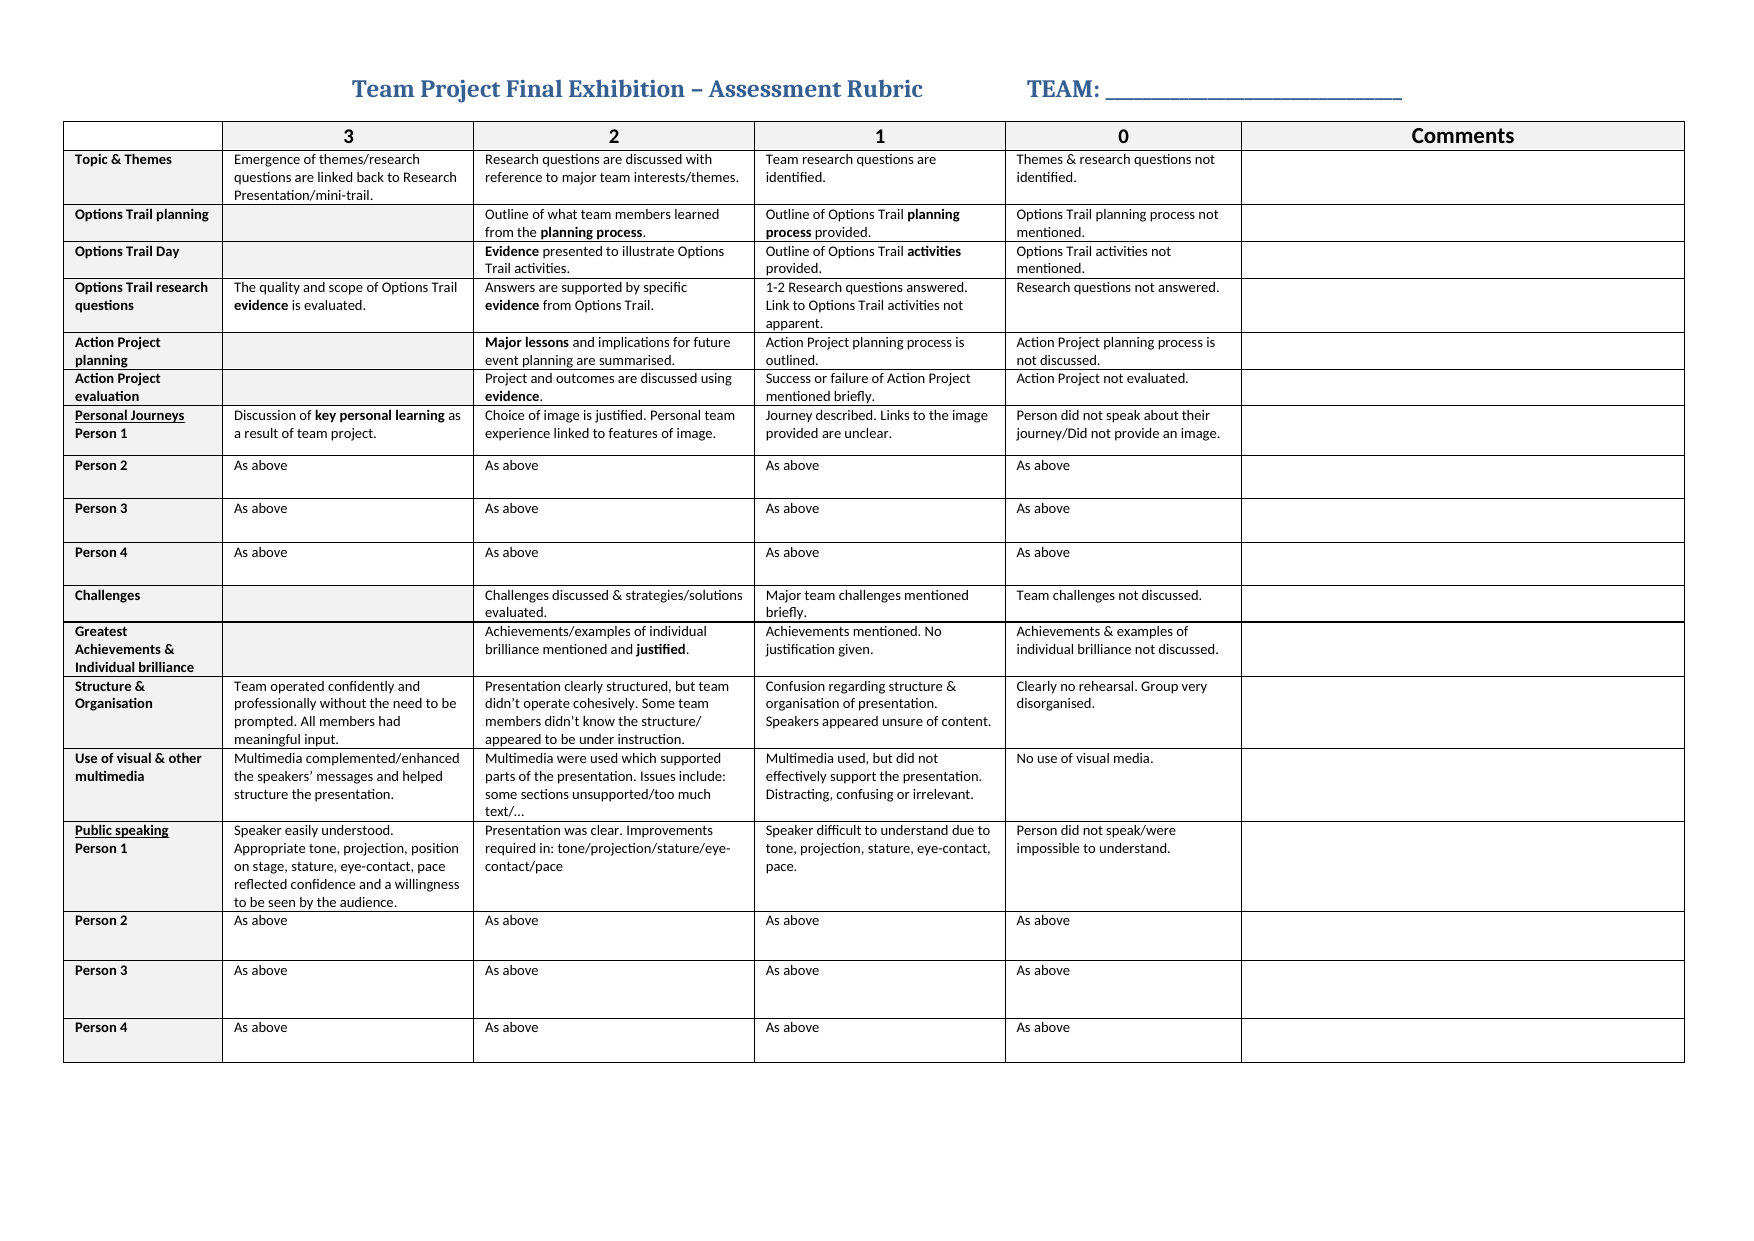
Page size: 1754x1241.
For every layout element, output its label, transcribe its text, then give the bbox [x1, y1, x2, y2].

table_cell [1242, 961, 1684, 1017]
table_cell Answers are supported by specific evidence from Options Trail. [474, 279, 754, 332]
table_cell [1242, 406, 1684, 455]
table_cell As above [223, 499, 473, 542]
table_header 0 [1006, 122, 1241, 149]
table_cell Options Trail Day [64, 242, 222, 277]
table_cell Outline of what team members learned from the planning process. [474, 205, 754, 241]
table_cell [1242, 586, 1684, 621]
table_cell [1242, 499, 1684, 542]
table_cell As above [1006, 543, 1241, 585]
table_cell Presentation was clear. Improvements required in: tone/projection/stature/eye-contact/pace [474, 822, 754, 911]
table_header 2 [474, 122, 754, 149]
table_cell Person did not speak about their journey/Did not provide an image. [1006, 406, 1241, 455]
table_cell [1242, 543, 1684, 585]
table_cell Speaker difficult to understand due to tone, projection, stature, eye-contact, pace. [755, 822, 1005, 911]
table_cell Public speaking Person 1 [64, 822, 222, 911]
table_cell As above [755, 1019, 1005, 1062]
table_cell Research questions not answered. [1006, 279, 1241, 332]
table_cell Team research questions are identified. [755, 151, 1005, 204]
table_cell Speaker easily understood. Appropriate tone, projection, position on stage, stature, eye-contact, pace reflected confidence and a willingness to be seen by the audience. [223, 822, 473, 911]
table_cell As above [223, 912, 473, 960]
table_cell As above [1006, 961, 1241, 1017]
table_cell Options Trail planning process not mentioned. [1006, 205, 1241, 241]
table_cell As above [474, 912, 754, 960]
table_cell Clearly no rehearsal. Group very disorganised. [1006, 677, 1241, 748]
table_cell Person 2 [64, 456, 222, 498]
table_cell As above [223, 543, 473, 585]
table_cell As above [1006, 456, 1241, 498]
table_cell [1242, 1019, 1684, 1062]
table_cell [1242, 623, 1684, 676]
table_cell Team operated confidently and professionally without the need to be prompted. All members had meaningful input. [223, 677, 473, 748]
table_cell [1242, 822, 1684, 911]
table_cell Multimedia were used which supported parts of the presentation. Issues include: some sections unsupported/too much text/… [474, 749, 754, 821]
table_cell Challenges discussed & strategies/solutions evaluated. [474, 586, 754, 621]
table_cell As above [755, 543, 1005, 585]
table_cell As above [1006, 499, 1241, 542]
table_cell As above [755, 912, 1005, 960]
table_cell Research questions are discussed with reference to major team interests/themes. [474, 151, 754, 204]
table_cell As above [223, 961, 473, 1017]
table_cell Emergence of themes/research questions are linked back to Research Presentation/mini-trail. [223, 151, 473, 204]
table_cell Options Trail activities not mentioned. [1006, 242, 1241, 277]
table_cell Personal Journeys Person 1 [64, 406, 222, 455]
table_cell Greatest Achievements & Individual brilliance [64, 623, 222, 676]
table_cell Success or failure of Action Project mentioned briefly. [755, 370, 1005, 405]
table_cell [1242, 749, 1684, 821]
table_cell Person did not speak/were impossible to understand. [1006, 822, 1241, 911]
table_header 1 [755, 122, 1005, 149]
table_cell [1242, 205, 1684, 241]
table_cell [1242, 279, 1684, 332]
table_cell As above [223, 456, 473, 498]
table_header [64, 122, 222, 149]
table_header Comments [1242, 122, 1684, 149]
table_cell Action Project planning [64, 333, 222, 368]
table_cell As above [1006, 912, 1241, 960]
table_cell Action Project planning process is not discussed. [1006, 333, 1241, 368]
subtitle Team Project Final Exhibition – Assessment Rubric TEAM: ________________________________ [75, 75, 1679, 104]
table_cell As above [474, 961, 754, 1017]
table_cell Project and outcomes are discussed using evidence. [474, 370, 754, 405]
table_cell Choice of image is justified. Personal team experience linked to features of image. [474, 406, 754, 455]
table_cell [1242, 912, 1684, 960]
table_cell [1242, 677, 1684, 748]
table_cell As above [1006, 1019, 1241, 1062]
table_cell Person 3 [64, 499, 222, 542]
table_cell Topic & Themes [64, 151, 222, 204]
table_cell As above [474, 1019, 754, 1062]
table_cell Major lessons and implications for future event planning are summarised. [474, 333, 754, 368]
table_cell [223, 333, 473, 368]
table_cell [223, 586, 473, 621]
table_cell As above [474, 499, 754, 542]
table_cell No use of visual media. [1006, 749, 1241, 821]
table_cell Outline of Options Trail activities provided. [755, 242, 1005, 277]
table_cell [1242, 151, 1684, 204]
table_cell Options Trail planning [64, 205, 222, 241]
table_cell Achievements/examples of individual brilliance mentioned and justified. [474, 623, 754, 676]
table_cell Outline of Options Trail planning process provided. [755, 205, 1005, 241]
table_cell Confusion regarding structure & organisation of presentation. Speakers appeared unsure of content. [755, 677, 1005, 748]
table_cell Themes & research questions not identified. [1006, 151, 1241, 204]
table_cell As above [474, 543, 754, 585]
table_cell Achievements & examples of individual brilliance not discussed. [1006, 623, 1241, 676]
table_cell [223, 623, 473, 676]
table_cell Use of visual & other multimedia [64, 749, 222, 821]
table_cell Achievements mentioned. No justification given. [755, 623, 1005, 676]
table_cell [223, 205, 473, 241]
table_cell As above [474, 456, 754, 498]
table_cell Discussion of key personal learning as a result of team project. [223, 406, 473, 455]
table_cell [1242, 456, 1684, 498]
table_cell Person 3 [64, 961, 222, 1017]
table_cell As above [755, 961, 1005, 1017]
table_cell The quality and scope of Options Trail evidence is evaluated. [223, 279, 473, 332]
table_cell As above [755, 456, 1005, 498]
table_cell Options Trail research questions [64, 279, 222, 332]
table_cell Multimedia used, but did not effectively support the presentation. Distracting, confusing or irrelevant. [755, 749, 1005, 821]
table_cell Action Project planning process is outlined. [755, 333, 1005, 368]
table_cell Team challenges not discussed. [1006, 586, 1241, 621]
table_cell Person 4 [64, 543, 222, 585]
table_cell 1-2 Research questions answered. Link to Options Trail activities not apparent. [755, 279, 1005, 332]
table_cell Evidence presented to illustrate Options Trail activities. [474, 242, 754, 277]
table_cell Challenges [64, 586, 222, 621]
table_cell Structure & Organisation [64, 677, 222, 748]
table_header 3 [223, 122, 473, 149]
table_cell Presentation clearly structured, but team didn’t operate cohesively. Some team members didn’t know the structure/ appeared to be under instruction. [474, 677, 754, 748]
table_cell Person 4 [64, 1019, 222, 1062]
table_cell [223, 242, 473, 277]
table_cell [1242, 333, 1684, 368]
table_cell Person 2 [64, 912, 222, 960]
table_cell [1242, 242, 1684, 277]
table_cell [223, 370, 473, 405]
table_cell Journey described. Links to the image provided are unclear. [755, 406, 1005, 455]
table_cell Action Project evaluation [64, 370, 222, 405]
table_cell Major team challenges mentioned briefly. [755, 586, 1005, 621]
table_cell Multimedia complemented/enhanced the speakers’ messages and helped structure the presentation. [223, 749, 473, 821]
table_cell Action Project not evaluated. [1006, 370, 1241, 405]
table_cell [1242, 370, 1684, 405]
table_cell As above [755, 499, 1005, 542]
table_cell As above [223, 1019, 473, 1062]
